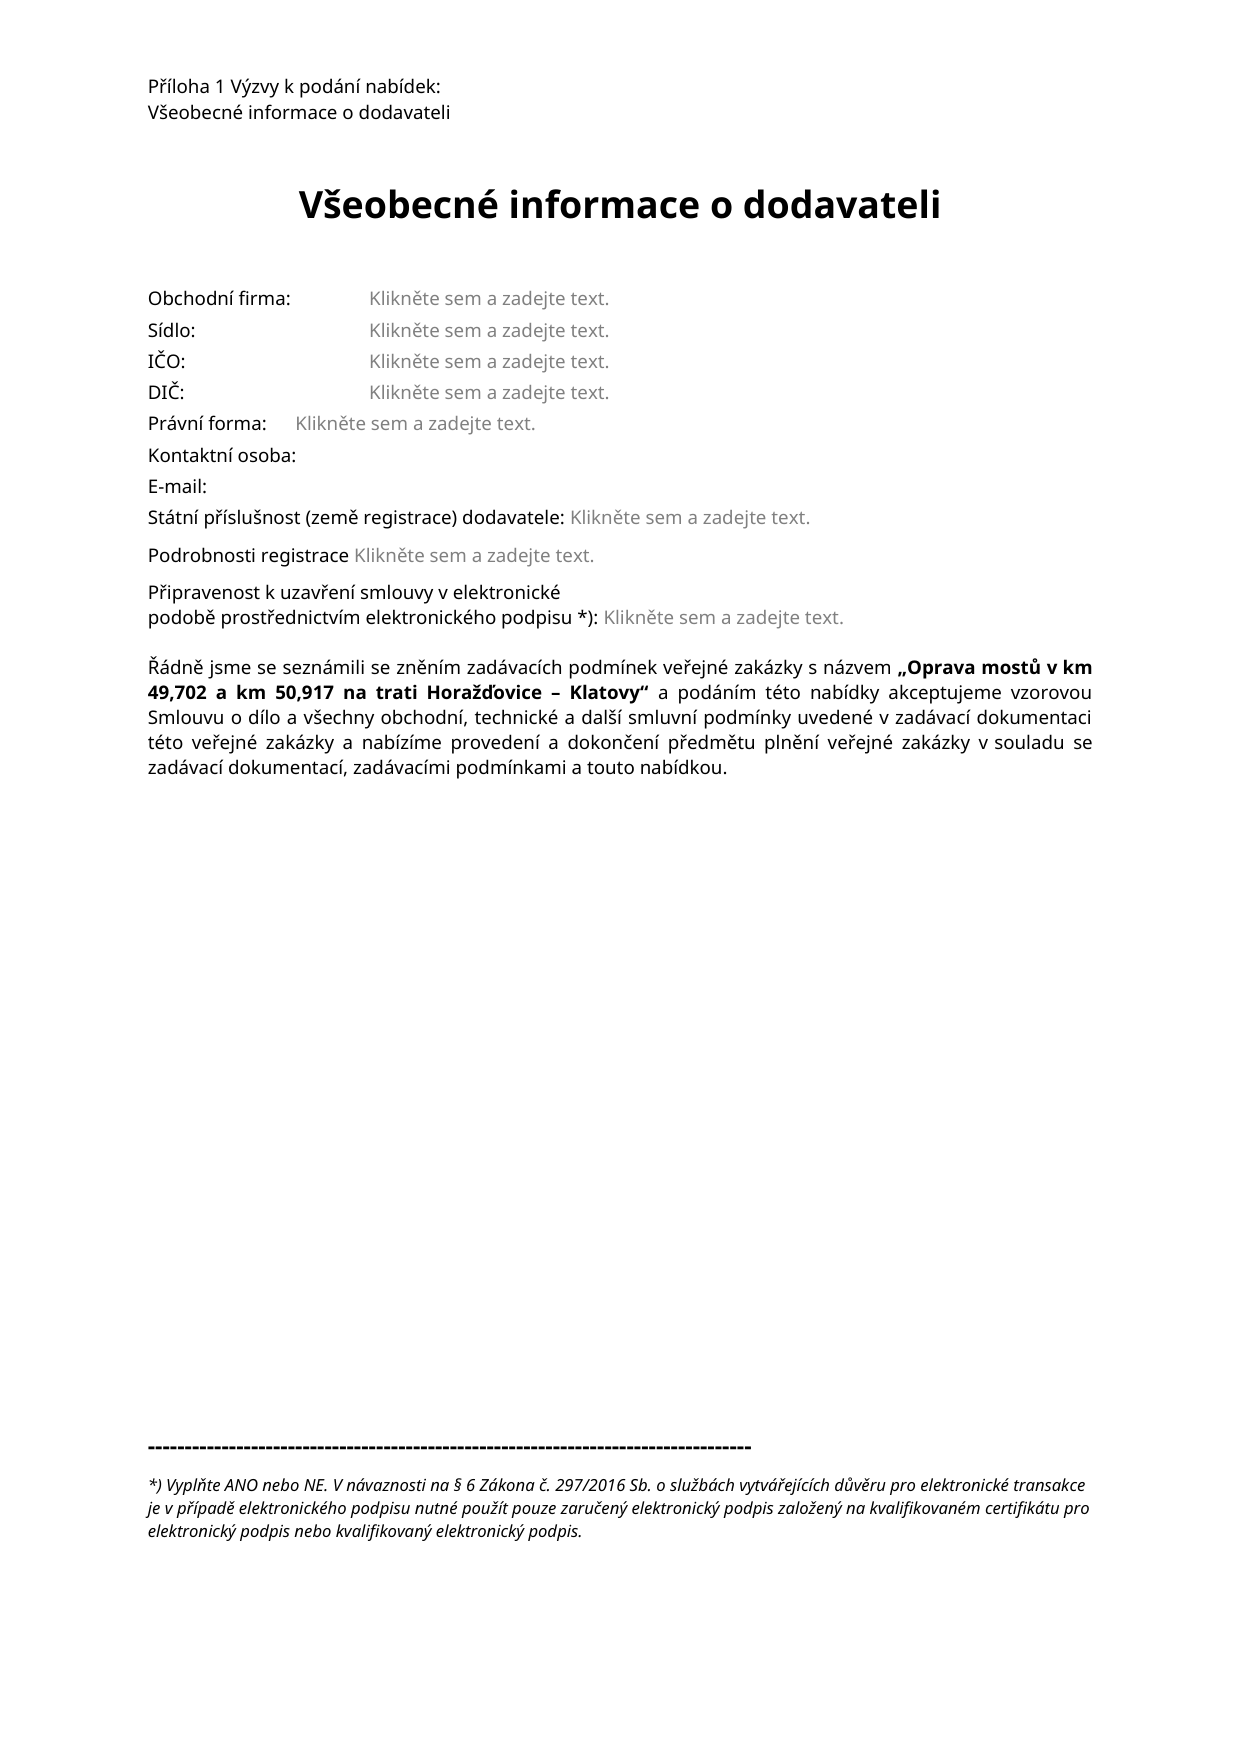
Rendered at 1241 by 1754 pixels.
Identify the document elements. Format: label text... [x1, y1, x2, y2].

text Obchodní firma: [148, 286, 1093, 311]
title Všeobecné informace o dodavateli [148, 178, 1093, 229]
text Sídlo: [148, 317, 1093, 342]
text Státní příslušnost (země registrace) dodavatele: [148, 504, 1093, 529]
text Podrobnosti registrace [148, 542, 1093, 567]
text ---------------------------------------------------------------------------------- [148, 1430, 1093, 1461]
text Právní forma: [148, 411, 1093, 436]
text podobě prostřednictvím elektronického podpisu *): [148, 604, 1093, 629]
text *) Vyplňte ANO nebo NE. V návaznosti na § 6 Zákona č. 297/2016 Sb. o službách vytvářejících důvěru pro elektronické transakce je v případě elektronického podpisu nutné použít pouze zaručený elektronický podpis založený na kvalifikovaném certifikátu pro elektronický podpis nebo kvalifikovaný elektronický podpis. [148, 1474, 1093, 1542]
text E-mail: [148, 473, 1093, 498]
text IČO: [148, 348, 1093, 373]
text Řádně jsme se seznámili se zněním zadávacích podmínek veřejné zakázky s názvem „Oprava mostů v km 49,702 a km 50,917 na trati Horažďovice – Klatovy“ a podáním této nabídky akceptujeme vzorovou Smlouvu o dílo a všechny obchodní, technické a další smluvní podmínky uvedené v zadávací dokumentaci této veřejné zakázky a nabízíme provedení a dokončení předmětu plnění veřejné zakázky v souladu se zadávací dokumentací, zadávacími podmínkami a touto nabídkou. [148, 654, 1093, 779]
text Kontaktní osoba: [148, 442, 1093, 467]
text DIČ: [148, 379, 1093, 404]
text Připravenost k uzavření smlouvy v elektronické [148, 579, 1093, 604]
